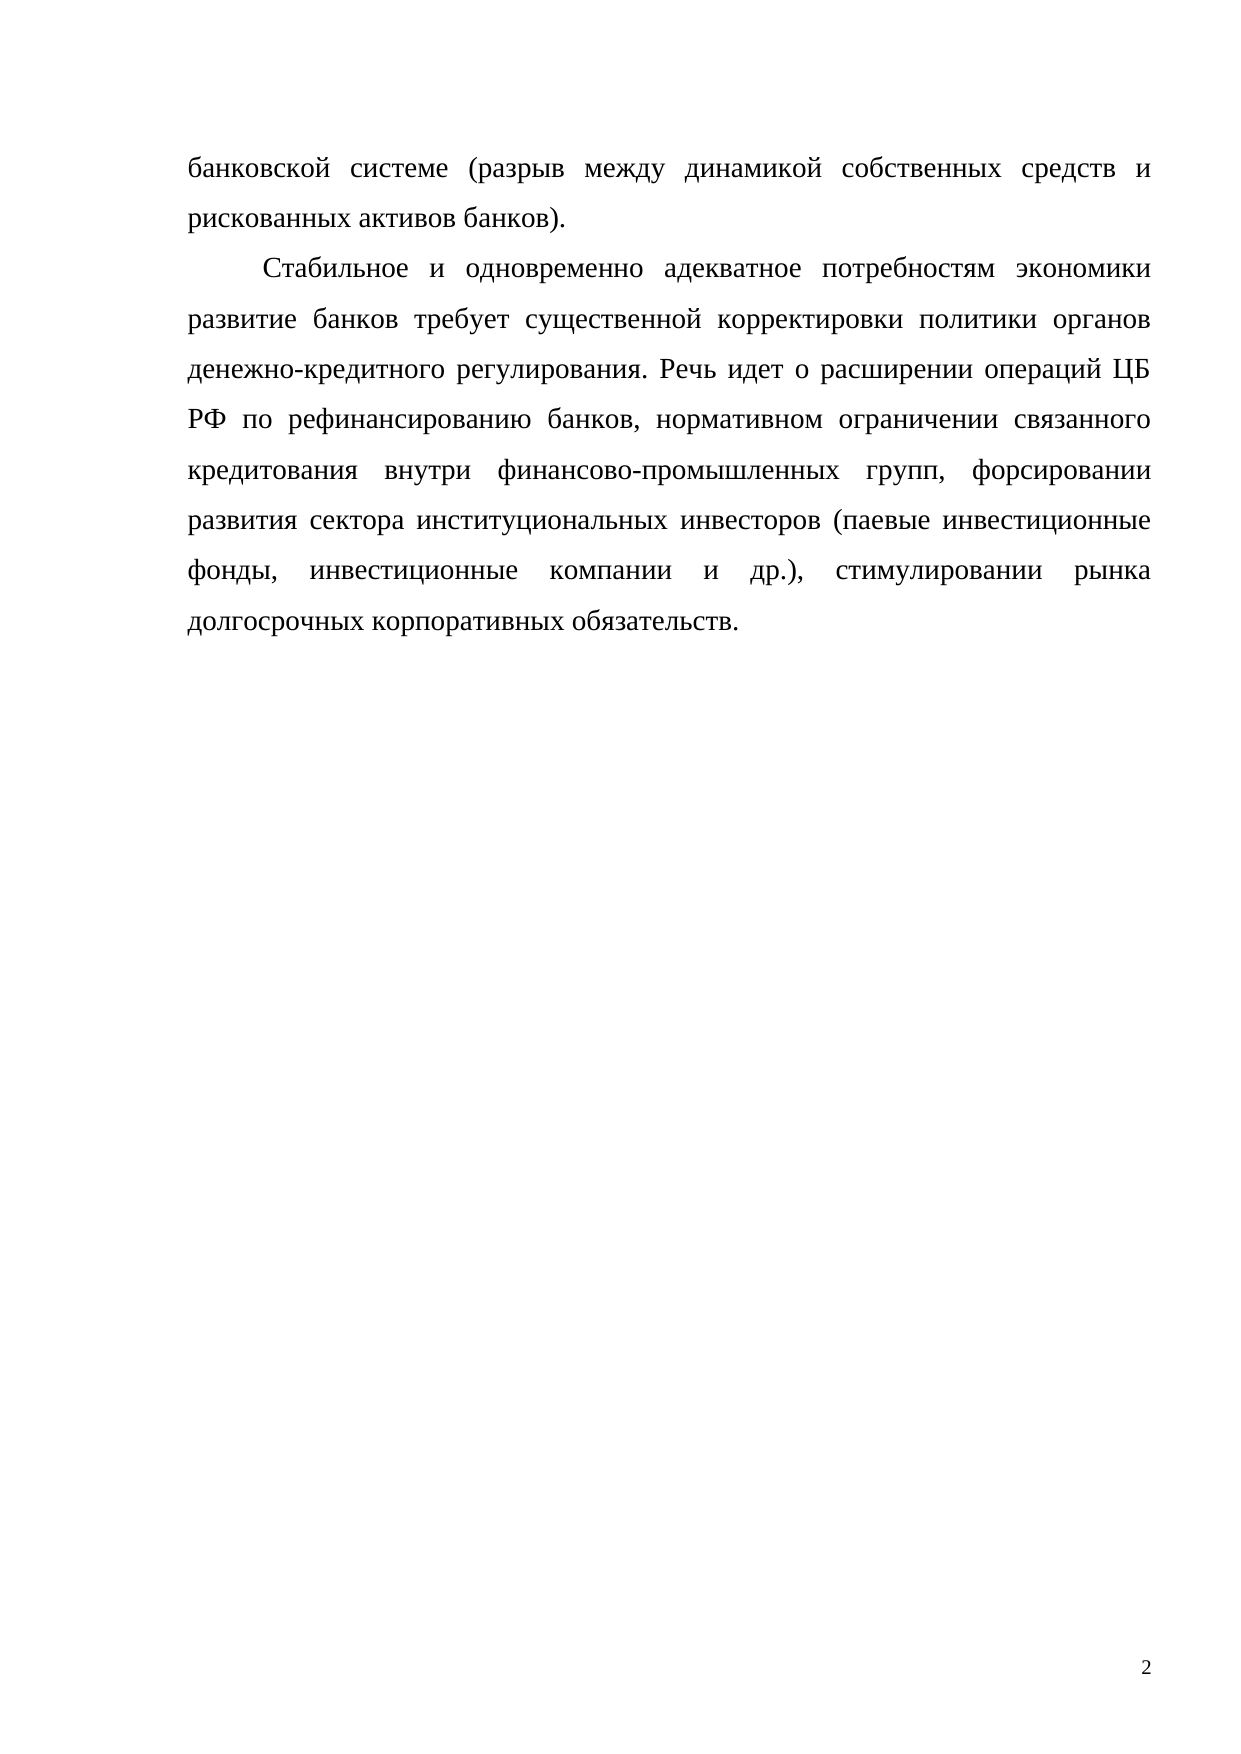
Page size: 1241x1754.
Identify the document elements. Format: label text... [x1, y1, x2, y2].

text Стабильное и одновременно адекватное потребностям экономики развитие банков требует существенной корректировки политики органов денежно-кредитного регулирования. Речь идет о расширении операций ЦБ РФ по рефинансированию банков, нормативном ограничении связанного кредитования внутри финансово-промышленных групп, форсировании развития сектора институциональных инвесторов (паевые инвестиционные фонды, инвестиционные компании и др.), стимулировании рынка долгосрочных корпоративных обязательств. [187, 251, 1152, 636]
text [187, 150, 1152, 234]
